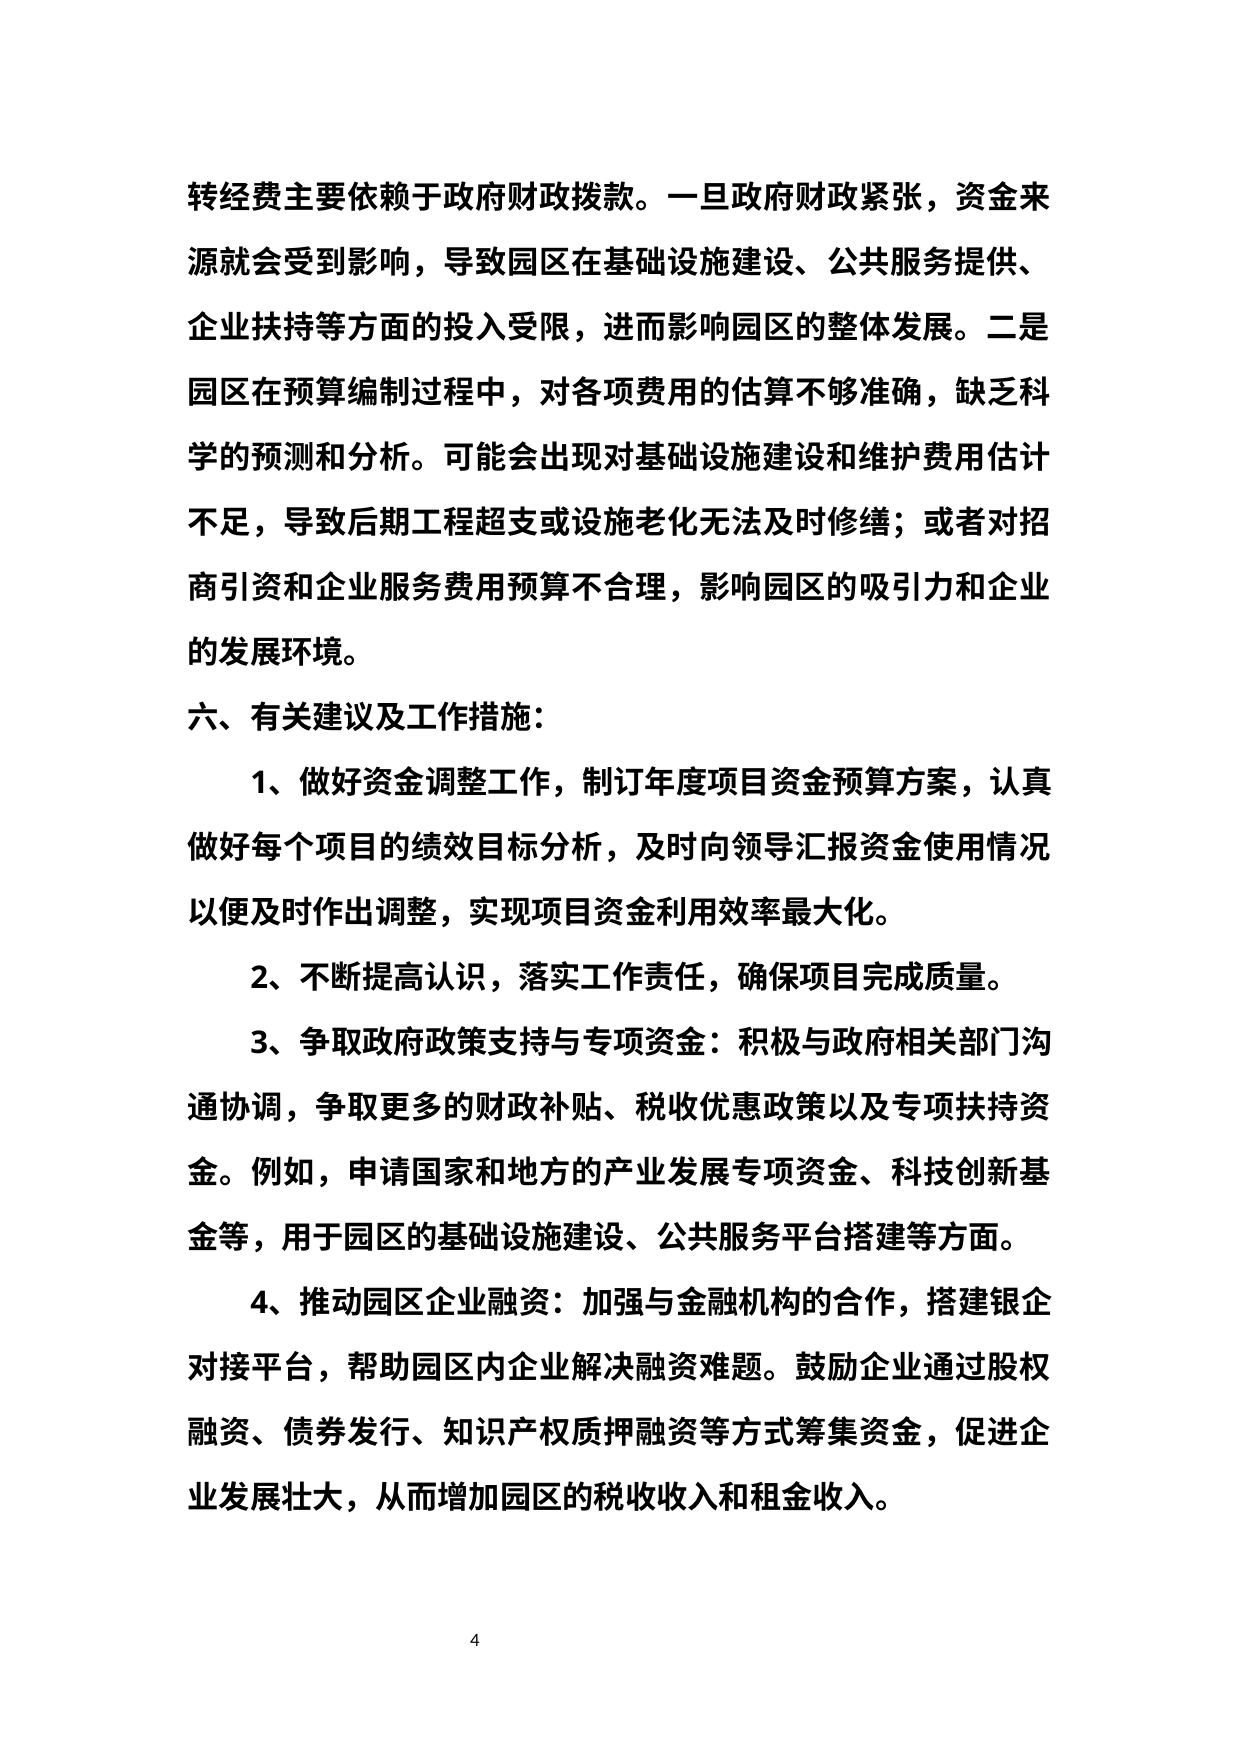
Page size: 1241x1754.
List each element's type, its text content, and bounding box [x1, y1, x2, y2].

list 4、推动园区企业融资：加强与金融机构的合作，搭建银企对接平台，帮助园区内企业解决融资难题。鼓励企业通过股权融资、债券发行、知识产权质押融资等方式筹集资金，促进企业发展壮大，从而增加园区的税收收入和租金收入。 [187, 1267, 1053, 1527]
list 2、不断提高认识，落实工作责任，确保项目完成质量。 [187, 942, 1053, 1007]
list 1、做好资金调整工作，制订年度项目资金预算方案，认真做好每个项目的绩效目标分析，及时向领导汇报资金使用情况以便及时作出调整，实现项目资金利用效率最大化。 [187, 747, 1053, 942]
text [187, 162, 1053, 682]
list 有关建议及工作措施： [187, 682, 1053, 747]
list 3、争取政府政策支持与专项资金：积极与政府相关部门沟通协调，争取更多的财政补贴、税收优惠政策以及专项扶持资金。例如，申请国家和地方的产业发展专项资金、科技创新基金等，用于园区的基础设施建设、公共服务平台搭建等方面。 [187, 1007, 1053, 1267]
